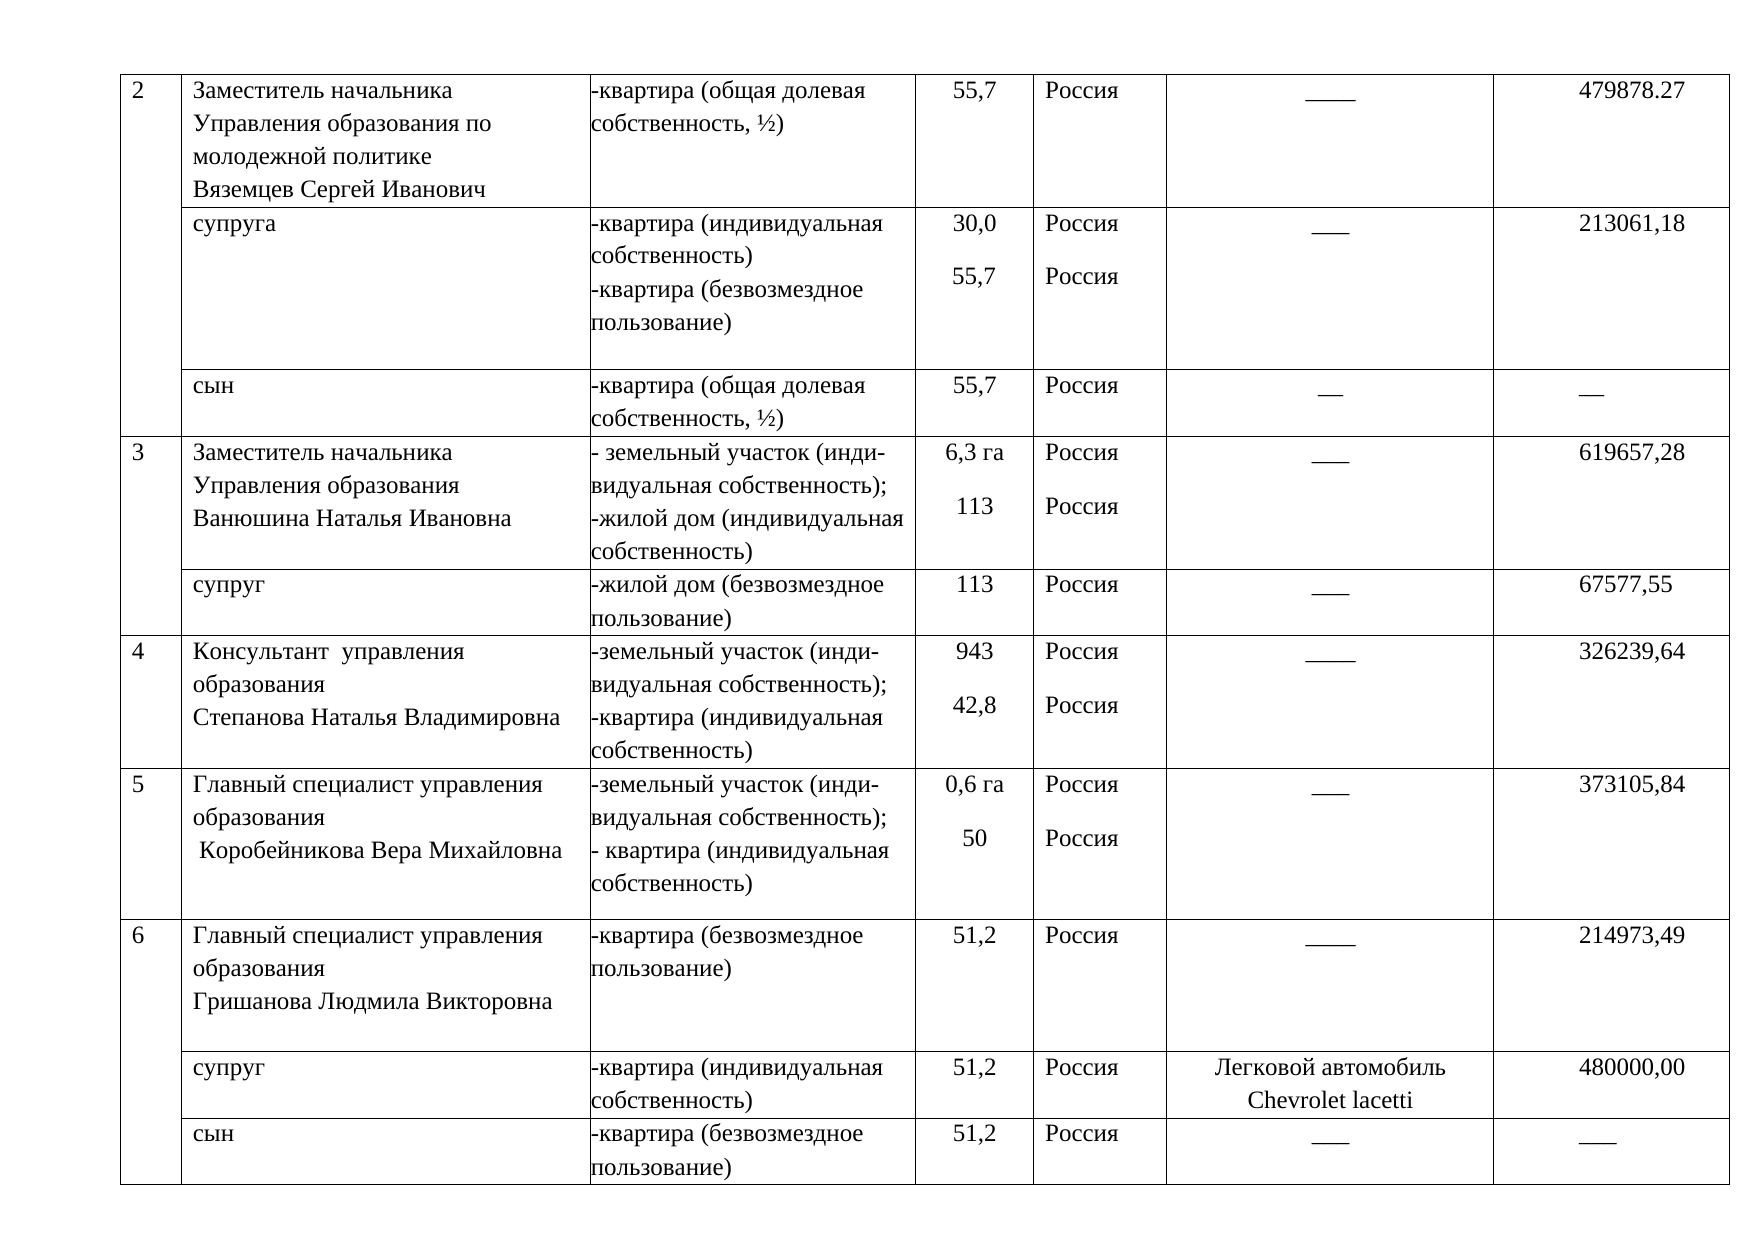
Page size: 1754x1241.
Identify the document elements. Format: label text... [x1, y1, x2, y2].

table_cell Россия [1034, 570, 1166, 635]
table_cell ___ [1167, 769, 1493, 919]
table_cell Россия [1034, 75, 1166, 207]
table_cell ___ [1167, 208, 1493, 369]
table_cell супруг [182, 570, 590, 635]
table_cell 55,7 [916, 75, 1033, 207]
table_cell 55,7 [916, 370, 1033, 436]
table_cell Легковой автомобиль Chevrolet lacetti [1167, 1052, 1493, 1117]
table_cell Россия Россия [1034, 769, 1166, 919]
table_cell 3 [121, 437, 181, 635]
table_cell Главный специалист управления образования Гришанова Людмила Викторовна [182, 920, 590, 1051]
table_cell Россия Россия [1034, 636, 1166, 768]
table_cell 6 [121, 920, 181, 1184]
table_cell 113 [916, 570, 1033, 635]
table_cell ___ [1494, 1119, 1729, 1184]
table_cell ___ [1167, 1119, 1493, 1184]
table_cell сын [182, 370, 590, 436]
table_cell Главный специалист управления образования Коробейникова Вера Михайловна [182, 769, 590, 919]
table_cell Россия [1034, 920, 1166, 1051]
table_cell 373105,84 [1494, 769, 1729, 919]
table_cell 67577,55 [1494, 570, 1729, 635]
table_cell -квартира (общая долевая собственность, ½) [591, 75, 915, 207]
table_cell 0,6 га 50 [916, 769, 1033, 919]
table_cell 943 42,8 [916, 636, 1033, 768]
table_cell - земельный участок (инди- видуальная собственность); -жилой дом (индивидуальная собственность) [591, 437, 915, 568]
table_cell -квартира (индивидуальная собственность) -квартира (безвозмездное пользование) [591, 208, 915, 369]
table_cell ___ [1167, 570, 1493, 635]
table_cell Россия [1034, 1052, 1166, 1117]
table_cell -квартира (общая долевая собственность, ½) [591, 370, 915, 436]
table_cell Заместитель начальника Управления образования Ванюшина Наталья Ивановна [182, 437, 590, 568]
table_cell супруг [182, 1052, 590, 1117]
table_cell 4 [121, 636, 181, 768]
table_cell __ [1167, 370, 1493, 436]
table_cell 30,0 55,7 [916, 208, 1033, 369]
table_cell 5 [121, 769, 181, 919]
table_cell ____ [1167, 636, 1493, 768]
table_cell 619657,28 [1494, 437, 1729, 568]
table_cell 326239,64 [1494, 636, 1729, 768]
table_cell 213061,18 [1494, 208, 1729, 369]
table_cell Россия Россия [1034, 437, 1166, 568]
table_cell Россия [1034, 370, 1166, 436]
table_cell ___ [1167, 437, 1493, 568]
table_cell 214973,49 [1494, 920, 1729, 1051]
table_cell 51,2 [916, 920, 1033, 1051]
table_cell 51,2 [916, 1052, 1033, 1117]
table_cell супруга [182, 208, 590, 369]
table_cell -земельный участок (инди-видуальная собственность); - квартира (индивидуальная собственность) [591, 769, 915, 919]
table_cell 6,3 га 113 [916, 437, 1033, 568]
table_cell Россия [1034, 1119, 1166, 1184]
table_cell Россия Россия [1034, 208, 1166, 369]
table_cell ____ [1167, 920, 1493, 1051]
table_cell -жилой дом (безвозмездное пользование) [591, 570, 915, 635]
table_cell -земельный участок (инди-видуальная собственность); -квартира (индивидуальная собственность) [591, 636, 915, 768]
table_cell ____ [1167, 75, 1493, 207]
table_cell сын [182, 1119, 590, 1184]
table_cell -квартира (безвозмездное пользование) [591, 920, 915, 1051]
table_cell Заместитель начальника Управления образования по молодежной политике Вяземцев Сергей Иванович [182, 75, 590, 207]
table_cell -квартира (индивидуальная собственность) [591, 1052, 915, 1117]
table_cell 51,2 [916, 1119, 1033, 1184]
table_cell __ [1494, 370, 1729, 436]
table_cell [591, 1119, 915, 1184]
table_cell 479878.27 [1494, 75, 1729, 207]
table_cell 2 [121, 75, 181, 436]
table_cell Консультант управления образования Степанова Наталья Владимировна [182, 636, 590, 768]
table_cell 480000,00 [1494, 1052, 1729, 1117]
